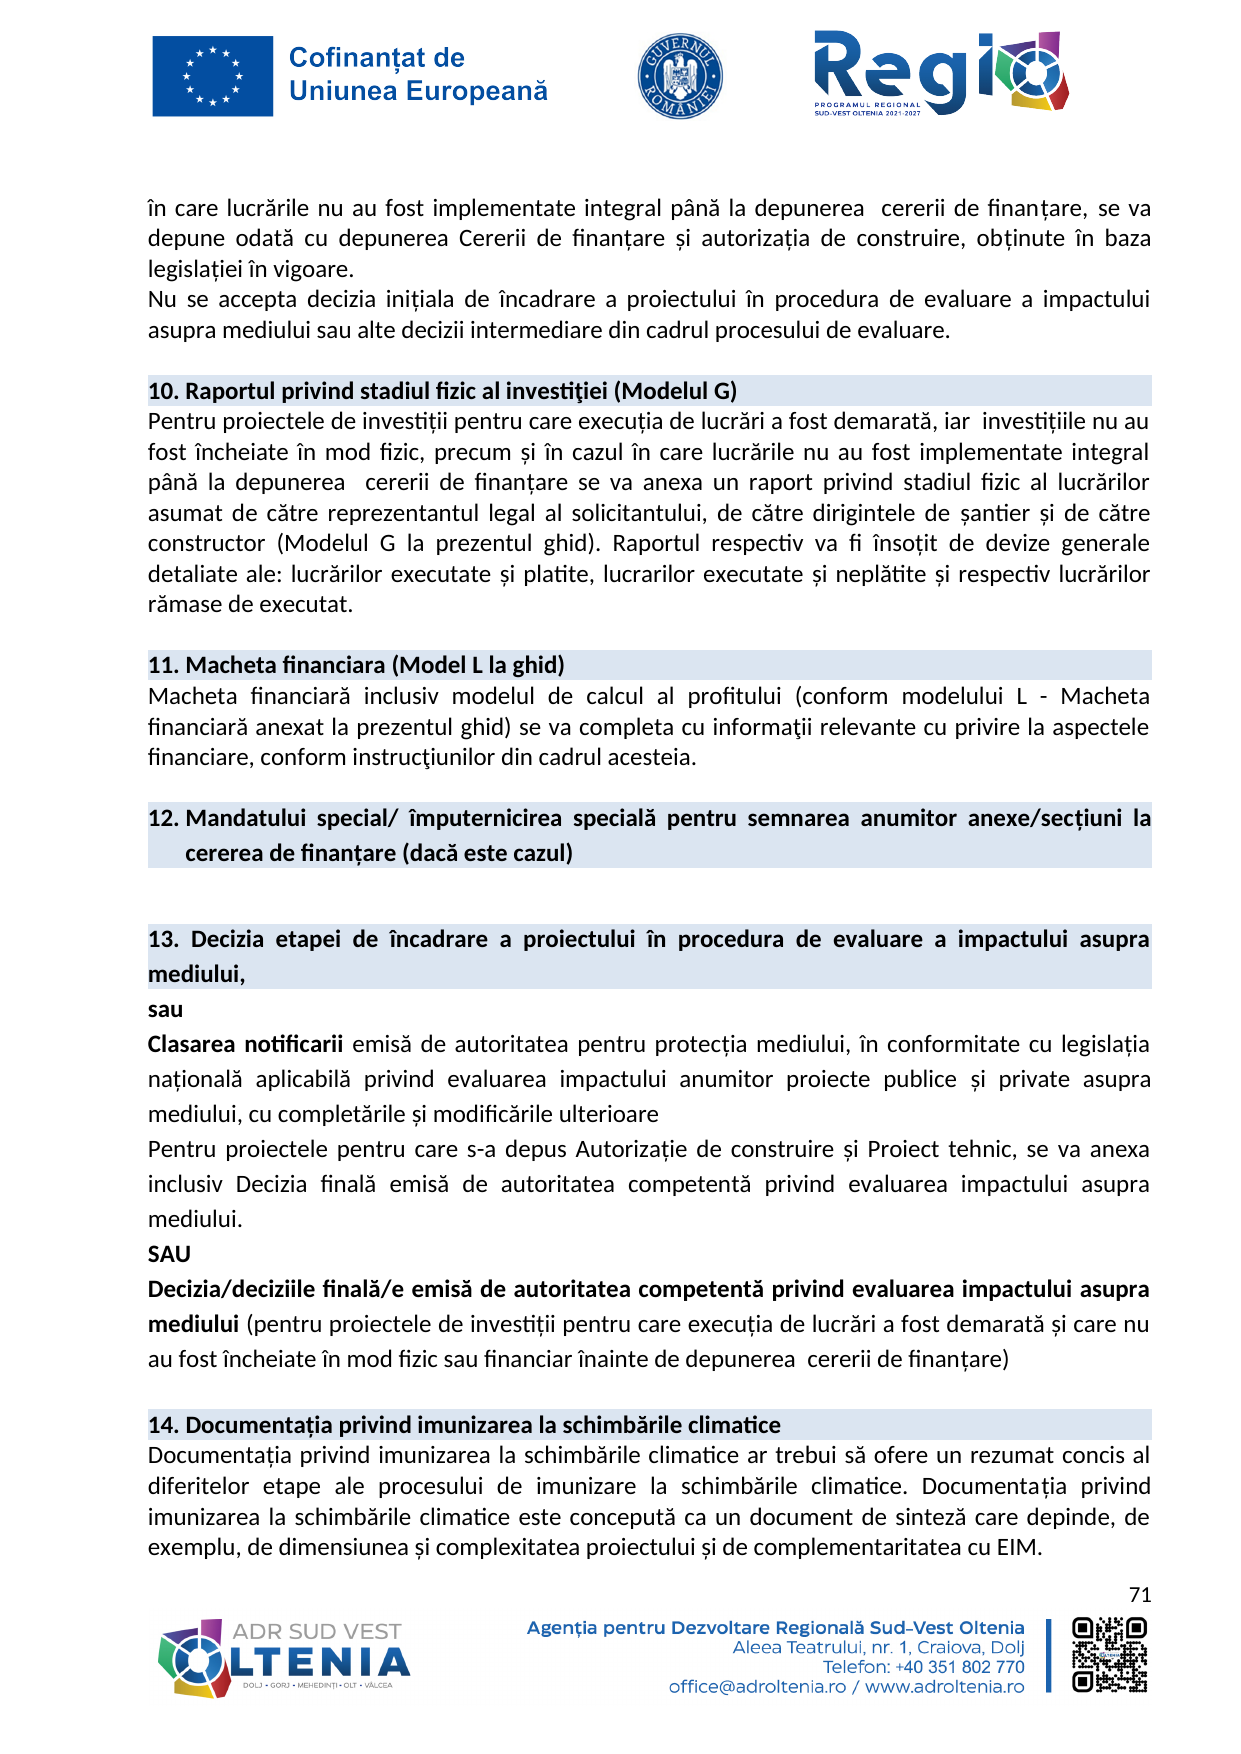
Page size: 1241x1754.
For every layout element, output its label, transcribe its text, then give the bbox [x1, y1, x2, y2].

list Mandatului special/ împuternicirea specială pentru semnarea anumitor anexe/secţiuni la cererea de finanțare (dacă este cazul) [148, 802, 1152, 868]
picture [812, 29, 1071, 119]
text sau [148, 994, 1152, 1024]
text Pentru proiectele de investiţii pentru care execuţia de lucrări a fost demarată, iar investiţiile nu au fost încheiate în mod fizic, precum și în cazul în care lucrările nu au fost implementate integral până la depunerea cererii de finanțare se va anexa un raport privind stadiul fizic al lucrărilor asumat de către reprezentantul legal al solicitantului, de către dirigintele de şantier şi de către constructor (Modelul G la prezentul ghid). Raportul respectiv va fi însoţit de devize generale detaliate ale: lucrărilor executate şi platite, lucrarilor executate şi neplătite şi respectiv lucrărilor rămase de executat. [148, 406, 1152, 619]
text Decizia/deciziile finală/e emisă de autoritatea competentă privind evaluarea impactului asupra mediului (pentru proiectele de investiţii pentru care execuţia de lucrări a fost demarată și care nu au fost încheiate în mod fizic sau financiar înainte de depunerea cererii de finanțare) [148, 1274, 1152, 1374]
list Macheta financiara (Model L la ghid) [148, 650, 1152, 680]
text 14. Documentația privind imunizarea la schimbările climatice [148, 1409, 1152, 1440]
picture [148, 1608, 1152, 1706]
picture [633, 31, 728, 121]
list Macheta financiară inclusiv modelul de calcul al profitului (conform modelului L - Macheta financiară anexat la prezentul ghid) se va completa cu informaţii relevante cu privire la aspectele financiare, conform instrucţiunilor din cadrul acesteia. [148, 680, 1152, 772]
list Raportul privind stadiul fizic al investiţiei (Modelul G) [148, 375, 1152, 406]
text Nu se accepta decizia inițiala de încadrare a proiectului în procedura de evaluare a impactului asupra mediului sau alte decizii intermediare din cadrul procesului de evaluare. [148, 283, 1152, 344]
text 13. Decizia etapei de încadrare a proiectului în procedura de evaluare a impactului asupra mediului, [148, 924, 1152, 989]
text Documentația privind imunizarea la schimbările climatice ar trebui să ofere un rezumat concis al diferitelor etape ale procesului de imunizare la schimbările climatice. Documentația privind imunizarea la schimbările climatice este concepută ca un document de sinteză care depinde, de exemplu, de dimensiunea și complexitatea proiectului și de complementaritatea cu EIM. [148, 1440, 1152, 1562]
text Clasarea notificarii emisă de autoritatea pentru protecția mediului, în conformitate cu legislaţia naţională aplicabilă privind evaluarea impactului anumitor proiecte publice şi private asupra mediului, cu completările şi modificările ulterioare [148, 1029, 1152, 1129]
text SAU [148, 1239, 1152, 1269]
text Pentru proiectele pentru care s-a depus Autorizaţie de construire și Proiect tehnic, se va anexa inclusiv Decizia finală emisă de autoritatea competentă privind evaluarea impactului asupra mediului. [148, 1134, 1152, 1234]
picture [147, 31, 550, 120]
